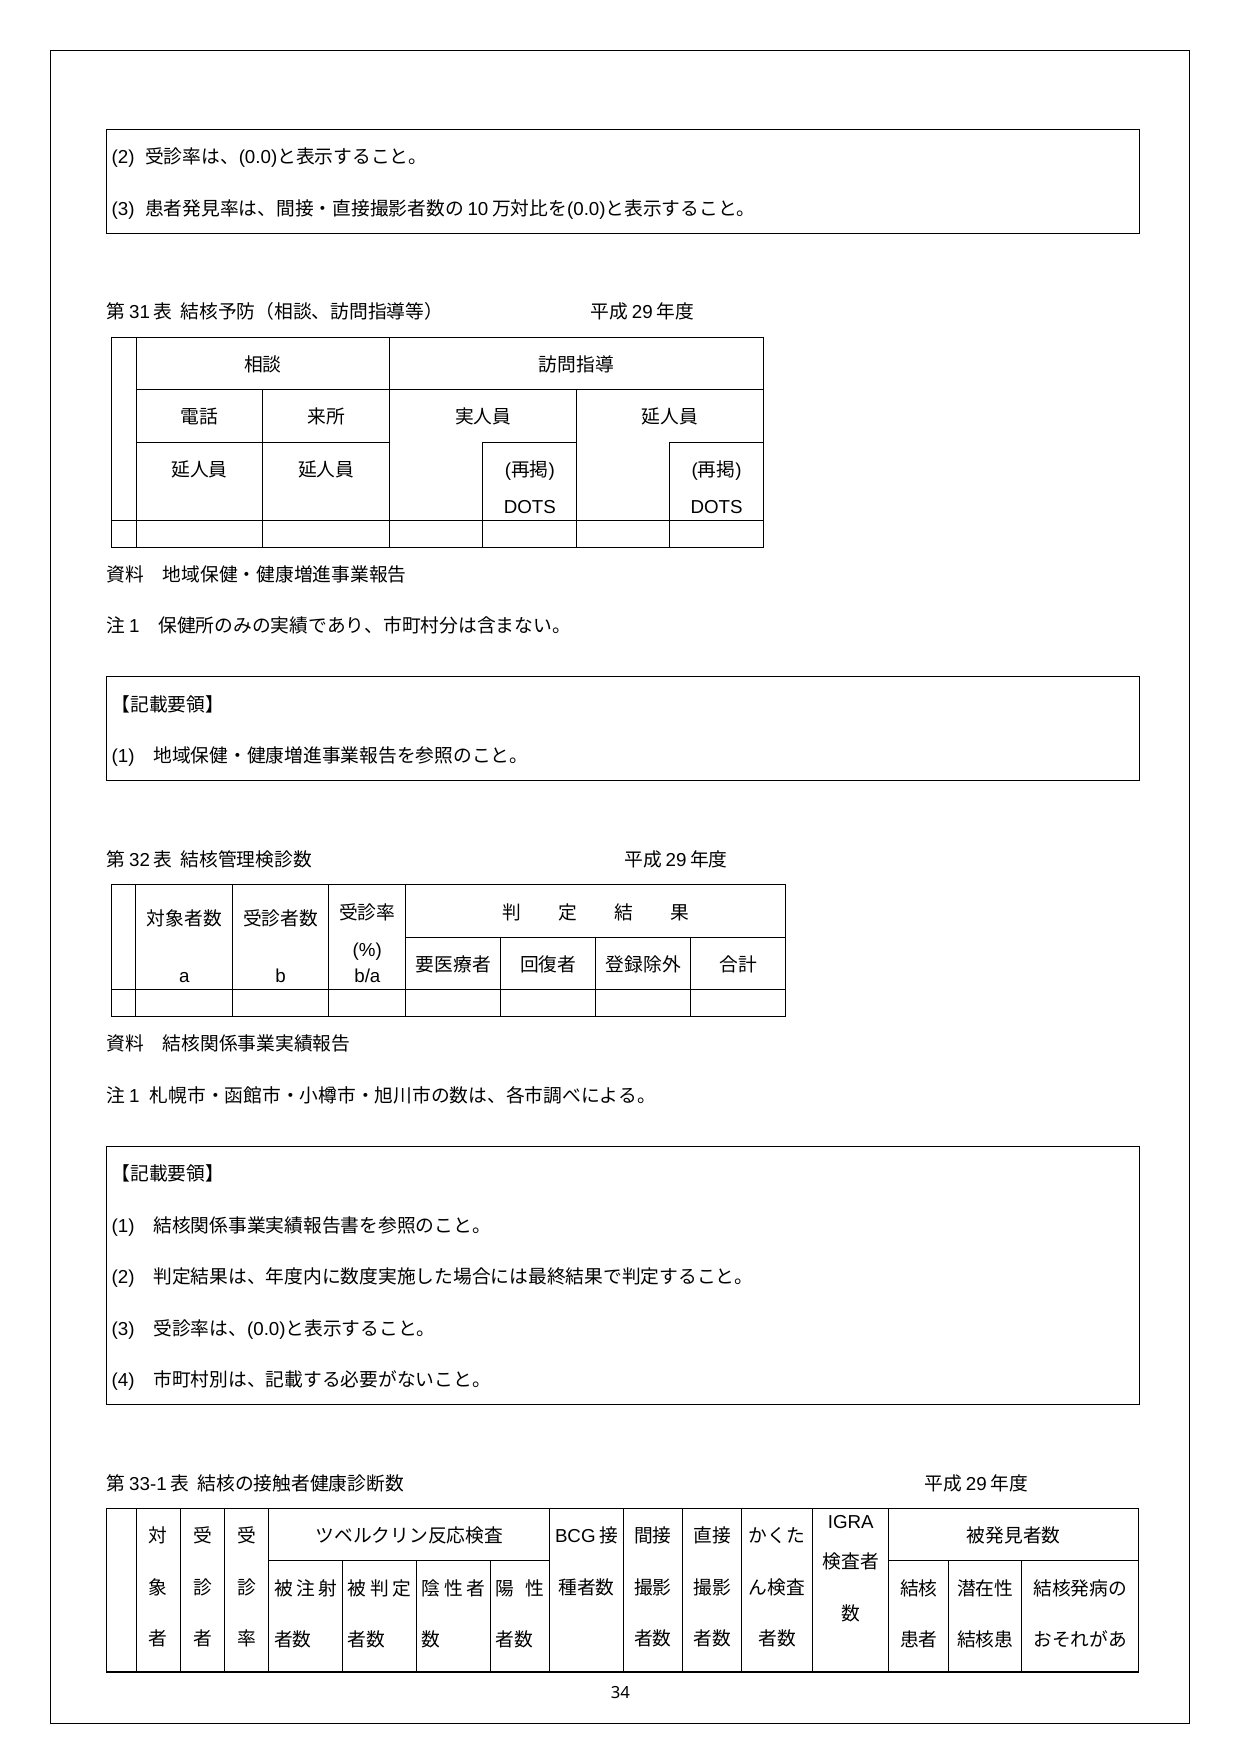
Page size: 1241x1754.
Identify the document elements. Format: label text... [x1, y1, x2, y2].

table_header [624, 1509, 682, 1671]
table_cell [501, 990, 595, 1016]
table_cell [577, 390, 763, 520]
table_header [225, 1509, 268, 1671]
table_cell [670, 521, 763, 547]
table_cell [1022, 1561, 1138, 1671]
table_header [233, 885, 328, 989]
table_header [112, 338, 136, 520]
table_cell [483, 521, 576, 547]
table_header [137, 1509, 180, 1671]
text 資料 結核関係事業実績報告 [106, 1017, 1134, 1068]
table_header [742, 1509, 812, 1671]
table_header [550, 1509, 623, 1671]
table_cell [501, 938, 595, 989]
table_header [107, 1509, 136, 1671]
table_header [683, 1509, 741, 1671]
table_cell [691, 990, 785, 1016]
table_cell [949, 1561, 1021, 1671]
text 注1 札幌市・函館市・小樽市・旭川市の数は、各市調べによる。 [106, 1068, 1134, 1120]
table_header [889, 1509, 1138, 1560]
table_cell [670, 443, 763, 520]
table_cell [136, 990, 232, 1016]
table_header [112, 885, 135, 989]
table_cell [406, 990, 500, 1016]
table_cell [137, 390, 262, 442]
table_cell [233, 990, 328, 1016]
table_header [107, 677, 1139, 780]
text 第32表 結核管理検診数 平成29年度 [106, 833, 1134, 884]
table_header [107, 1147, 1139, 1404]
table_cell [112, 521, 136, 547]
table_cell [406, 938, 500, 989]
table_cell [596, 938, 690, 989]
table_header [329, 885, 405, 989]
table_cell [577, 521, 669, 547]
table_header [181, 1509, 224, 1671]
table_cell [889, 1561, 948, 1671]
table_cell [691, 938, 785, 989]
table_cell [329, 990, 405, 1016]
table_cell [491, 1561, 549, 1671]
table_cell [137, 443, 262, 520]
text 第33-1表 結核の接触者健康診断数 平成29年度 [106, 1456, 1134, 1508]
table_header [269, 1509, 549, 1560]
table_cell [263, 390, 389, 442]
text 資料 地域保健・健康増進事業報告 [106, 548, 1134, 599]
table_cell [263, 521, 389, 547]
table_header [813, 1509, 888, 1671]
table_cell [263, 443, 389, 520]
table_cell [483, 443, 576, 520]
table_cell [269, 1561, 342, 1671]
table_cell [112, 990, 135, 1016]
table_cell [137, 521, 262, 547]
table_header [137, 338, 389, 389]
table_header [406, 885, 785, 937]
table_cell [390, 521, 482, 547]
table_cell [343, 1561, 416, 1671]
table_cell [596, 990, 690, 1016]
text 第31表 結核予防（相談、訪問指導等） 平成29年度 [106, 285, 1134, 337]
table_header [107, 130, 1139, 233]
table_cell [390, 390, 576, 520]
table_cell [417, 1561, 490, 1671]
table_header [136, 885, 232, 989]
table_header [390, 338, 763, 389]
text 注1 保健所のみの実績であり、市町村分は含まない。 [106, 599, 1134, 651]
